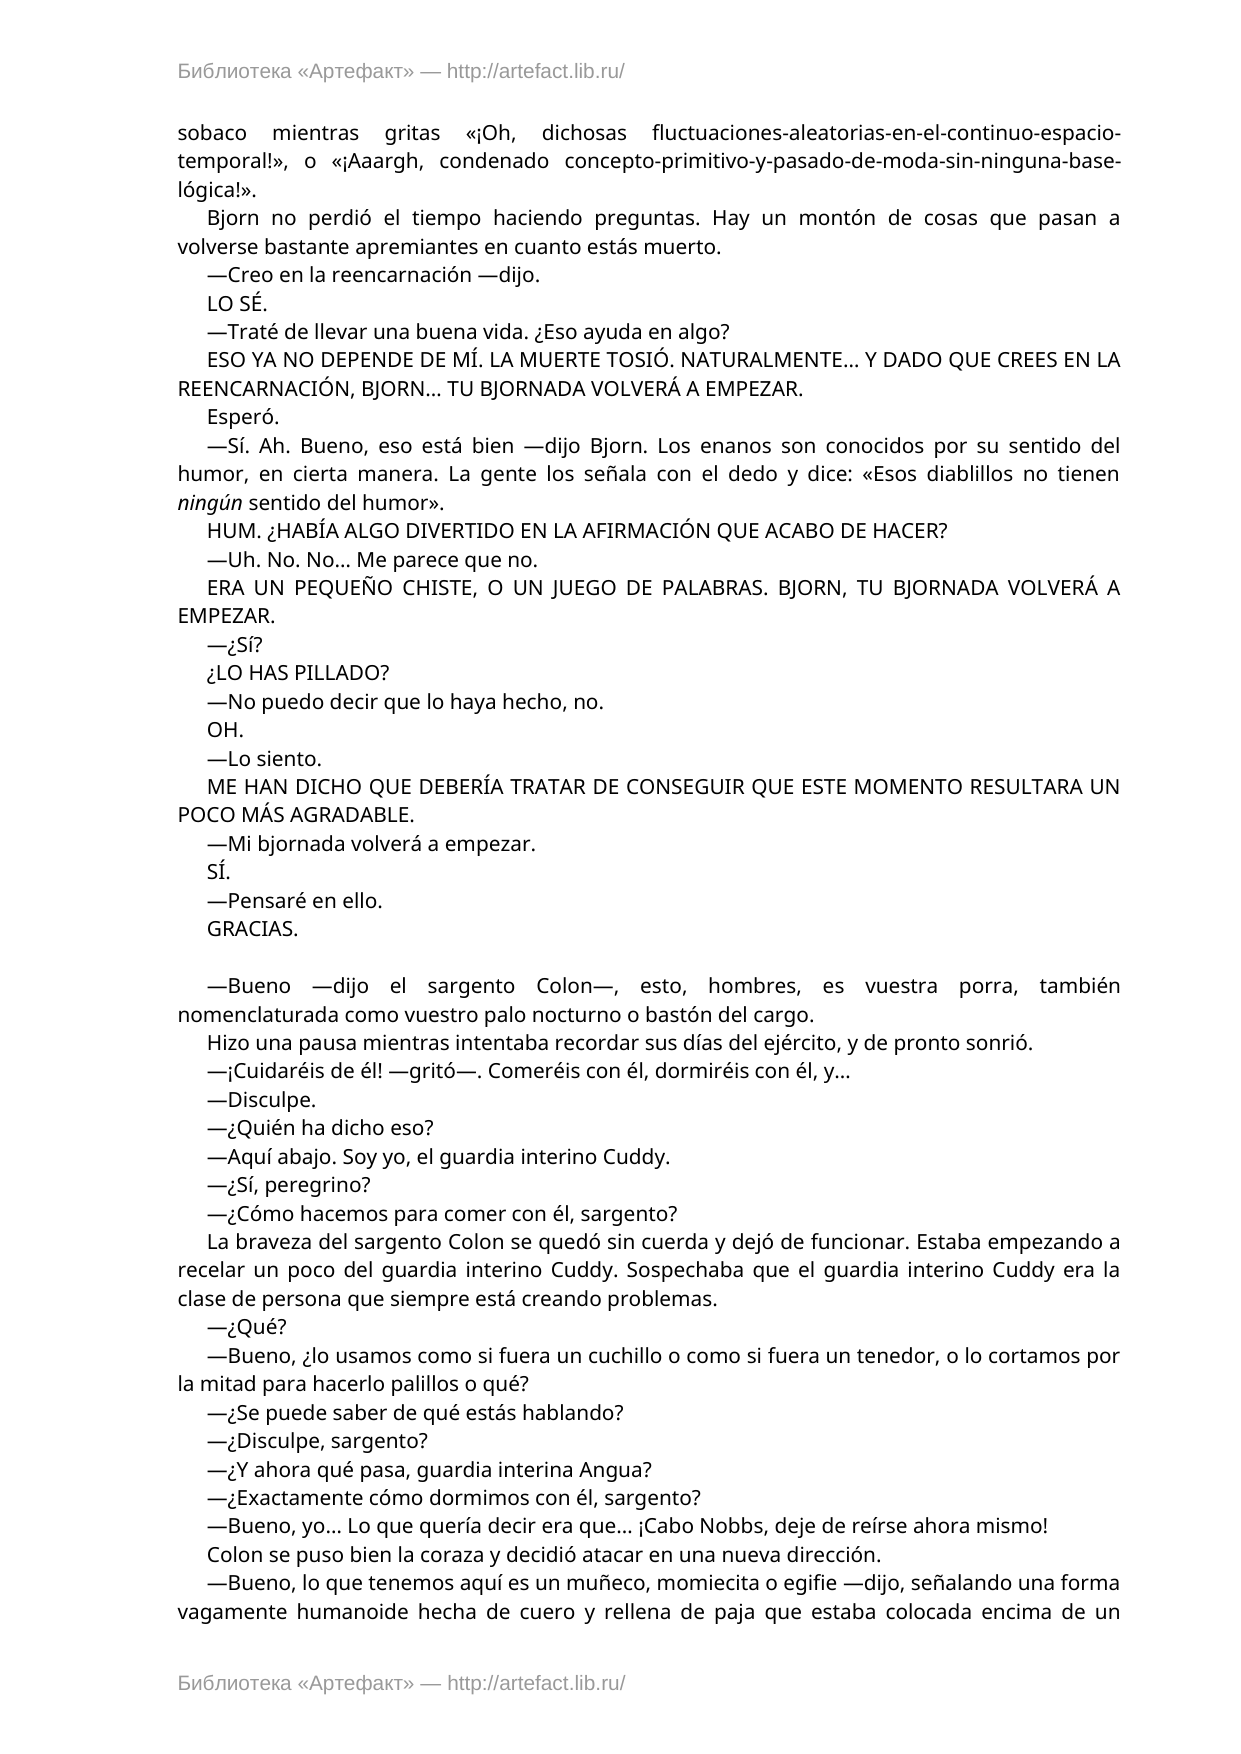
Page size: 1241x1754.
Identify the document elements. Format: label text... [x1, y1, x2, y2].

text SÍ. [177, 857, 1122, 886]
text —¡Cuidaréis de él! —gritó—. Comeréis con él, dormiréis con él, y… [177, 1057, 1122, 1085]
text —¿Disculpe, sargento? [177, 1426, 1122, 1455]
text Bjorn no perdió el tiempo haciendo preguntas. Hay un montón de cosas que pasan a volverse bastante apremiantes en cuanto estás muerto. [177, 203, 1122, 260]
text ERA UN PEQUEÑO CHISTE, O UN JUEGO DE PALABRAS. BJORN, TU BJORNADA VOLVERÁ A EMPEZAR. [177, 573, 1122, 630]
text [177, 118, 1122, 203]
text —Lo siento. [177, 744, 1122, 772]
text —¿Sí? [177, 630, 1122, 658]
text —Sí. Ah. Bueno, eso está bien —dijo Bjorn. Los enanos son conocidos por su sentido del humor, en cierta manera. La gente los señala con el dedo y dice: «Esos diablillos no tienen ningún sentido del humor». [177, 431, 1122, 516]
text —Traté de llevar una buena vida. ¿Eso ayuda en algo? [177, 317, 1122, 346]
text La braveza del sargento Colon se quedó sin cuerda y dejó de funcionar. Estaba empezando a recelar un poco del guardia interino Cuddy. Sospechaba que el guardia interino Cuddy era la clase de persona que siempre está creando problemas. [177, 1227, 1122, 1312]
text —Bueno, yo… Lo que quería decir era que… ¡Cabo Nobbs, deje de reírse ahora mismo! [177, 1512, 1122, 1540]
text Colon se puso bien la coraza y decidió atacar en una nueva dirección. [177, 1540, 1122, 1568]
text Esperó. [177, 402, 1122, 431]
text —Bueno —dijo el sargento Colon—, esto, hombres, es vuestra porra, también nomenclaturada como vuestro palo nocturno o bastón del cargo. [177, 971, 1122, 1028]
text —¿Cómo hacemos para comer con él, sargento? [177, 1199, 1122, 1227]
text —No puedo decir que lo haya hecho, no. [177, 687, 1122, 715]
text —¿Quién ha dicho eso? [177, 1113, 1122, 1142]
text —Mi bjornada volverá a empezar. [177, 829, 1122, 857]
text ME HAN DICHO QUE DEBERÍA TRATAR DE CONSEGUIR QUE ESTE MOMENTO RESULTARA UN POCO MÁS AGRADABLE. [177, 772, 1122, 829]
text —Disculpe. [177, 1085, 1122, 1113]
text —¿Qué? [177, 1312, 1122, 1341]
text LO SÉ. [177, 289, 1122, 317]
text —Creo en la reencarnación —dijo. [177, 260, 1122, 289]
text —Pensaré en ello. [177, 886, 1122, 914]
text ESO YA NO DEPENDE DE MÍ. LA MUERTE TOSIÓ. NATURALMENTE… Y DADO QUE CREES EN LA REENCARNACIÓN, BJORN… TU BJORNADA VOLVERÁ A EMPEZAR. [177, 346, 1122, 402]
text —Uh. No. No… Me parece que no. [177, 545, 1122, 573]
text —Bueno, ¿lo usamos como si fuera un cuchillo o como si fuera un tenedor, o lo cortamos por la mitad para hacerlo palillos o qué? [177, 1341, 1122, 1398]
text —¿Se puede saber de qué estás hablando? [177, 1398, 1122, 1426]
text HUM. ¿HABÍA ALGO DIVERTIDO EN LA AFIRMACIÓN QUE ACABO DE HACER? [177, 516, 1122, 545]
text GRACIAS. [177, 914, 1122, 943]
text —Aquí abajo. Soy yo, el guardia interino Cuddy. [177, 1142, 1122, 1170]
text —¿Sí, peregrino? [177, 1170, 1122, 1199]
text —¿Exactamente cómo dormimos con él, sargento? [177, 1483, 1122, 1512]
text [177, 1568, 1122, 1625]
text —¿Y ahora qué pasa, guardia interina Angua? [177, 1455, 1122, 1483]
text Hizo una pausa mientras intentaba recordar sus días del ejército, y de pronto sonrió. [177, 1028, 1122, 1057]
text OH. [177, 715, 1122, 744]
text ¿LO HAS PILLADO? [177, 658, 1122, 687]
